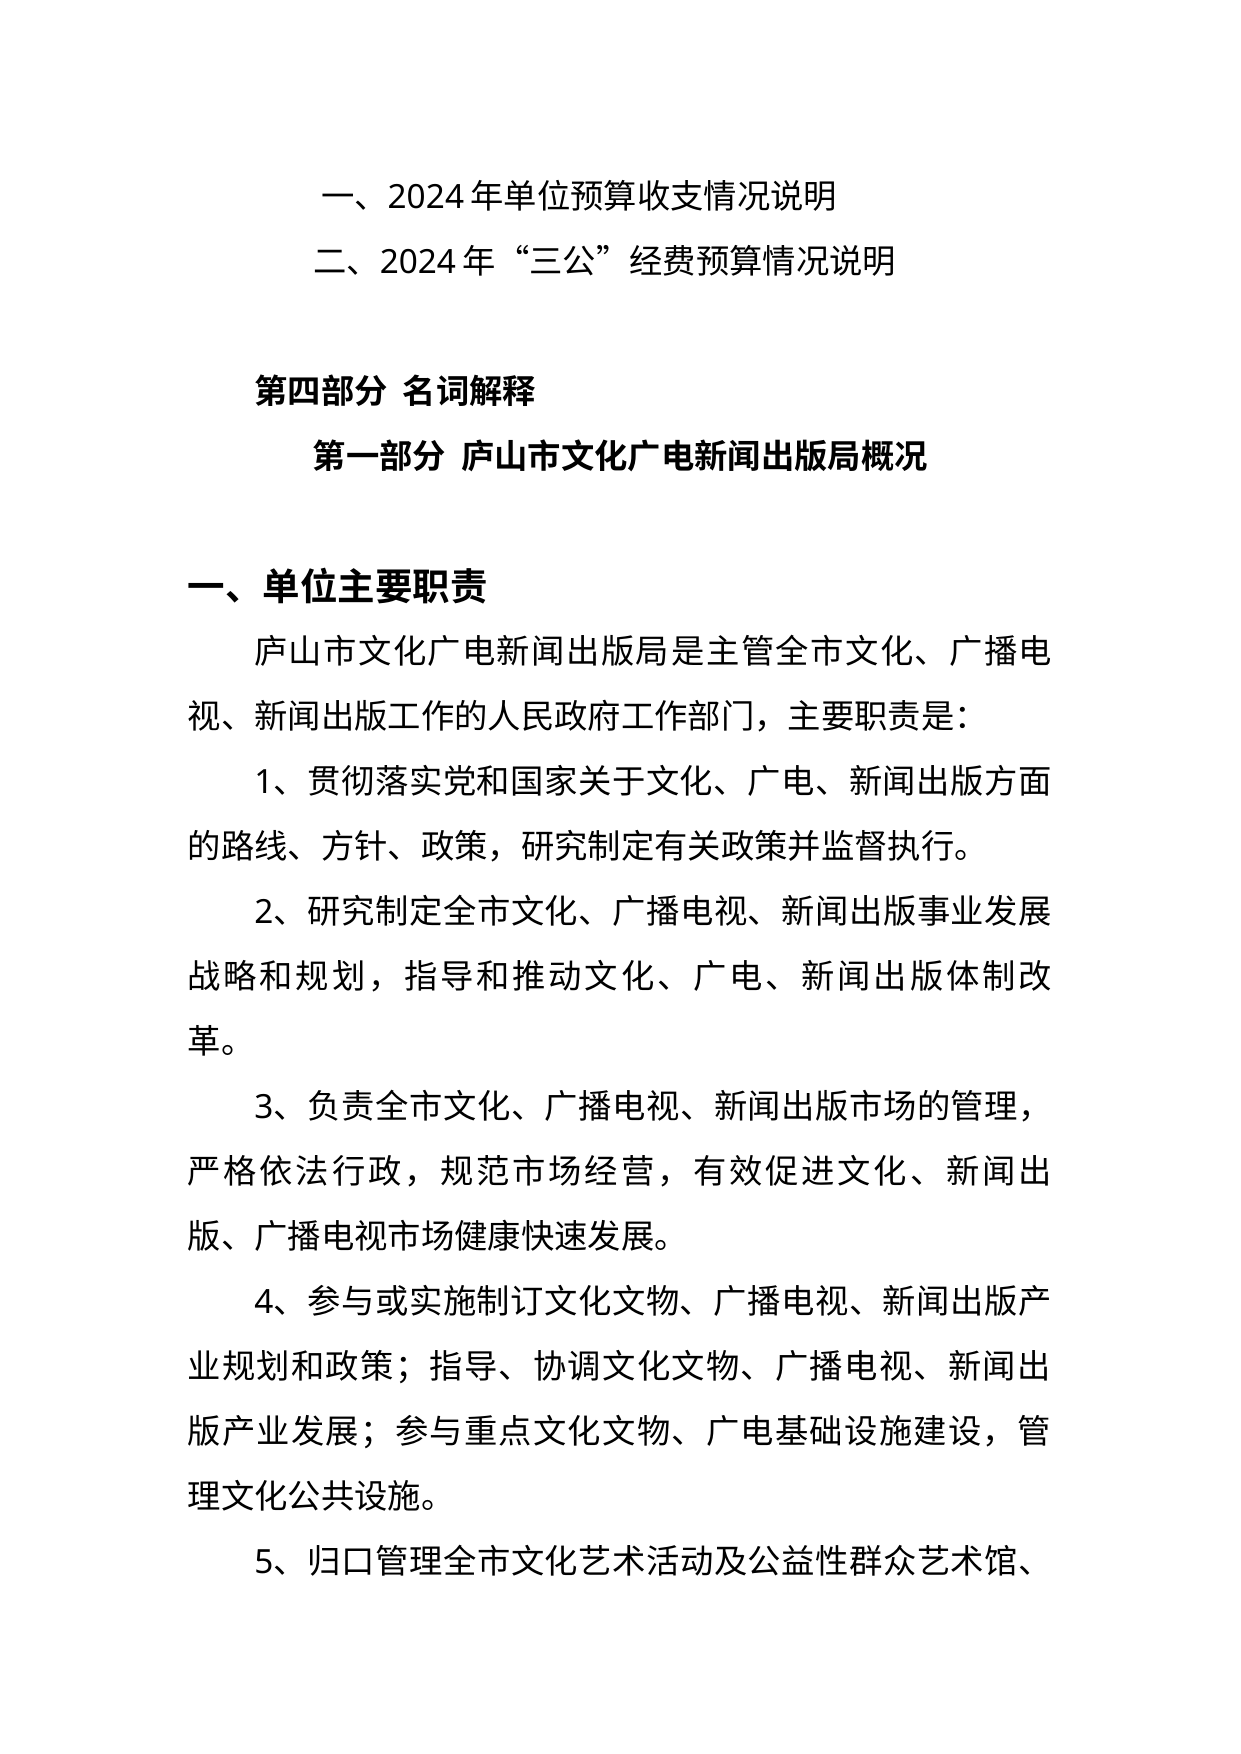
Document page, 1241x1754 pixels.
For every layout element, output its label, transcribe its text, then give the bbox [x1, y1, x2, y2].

text 一、单位主要职责 [187, 552, 1053, 617]
text 2、研究制定全市文化、广播电视、新闻出版事业发展战略和规划，指导和推动文化、广电、新闻出版体制改革。 [187, 877, 1053, 1072]
text 第四部分 名词解释 [187, 357, 1053, 422]
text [187, 1527, 1053, 1592]
text 第一部分 庐山市文化广电新闻出版局概况 [187, 422, 1053, 487]
text 庐山市文化广电新闻出版局是主管全市文化、广播电视、新闻出版工作的人民政府工作部门，主要职责是： [187, 617, 1053, 747]
text 一、2024年单位预算收支情况说明 [187, 162, 1053, 227]
text 4、参与或实施制订文化文物、广播电视、新闻出版产业规划和政策；指导、协调文化文物、广播电视、新闻出版产业发展；参与重点文化文物、广电基础设施建设，管理文化公共设施。 [187, 1267, 1053, 1527]
text 3、负责全市文化、广播电视、新闻出版市场的管理，严格依法行政，规范市场经营，有效促进文化、新闻出版、广播电视市场健康快速发展。 [187, 1072, 1053, 1267]
text 二、2024年“三公”经费预算情况说明 [187, 227, 1053, 292]
text 1、贯彻落实党和国家关于文化、广电、新闻出版方面的路线、方针、政策，研究制定有关政策并监督执行。 [187, 747, 1053, 877]
